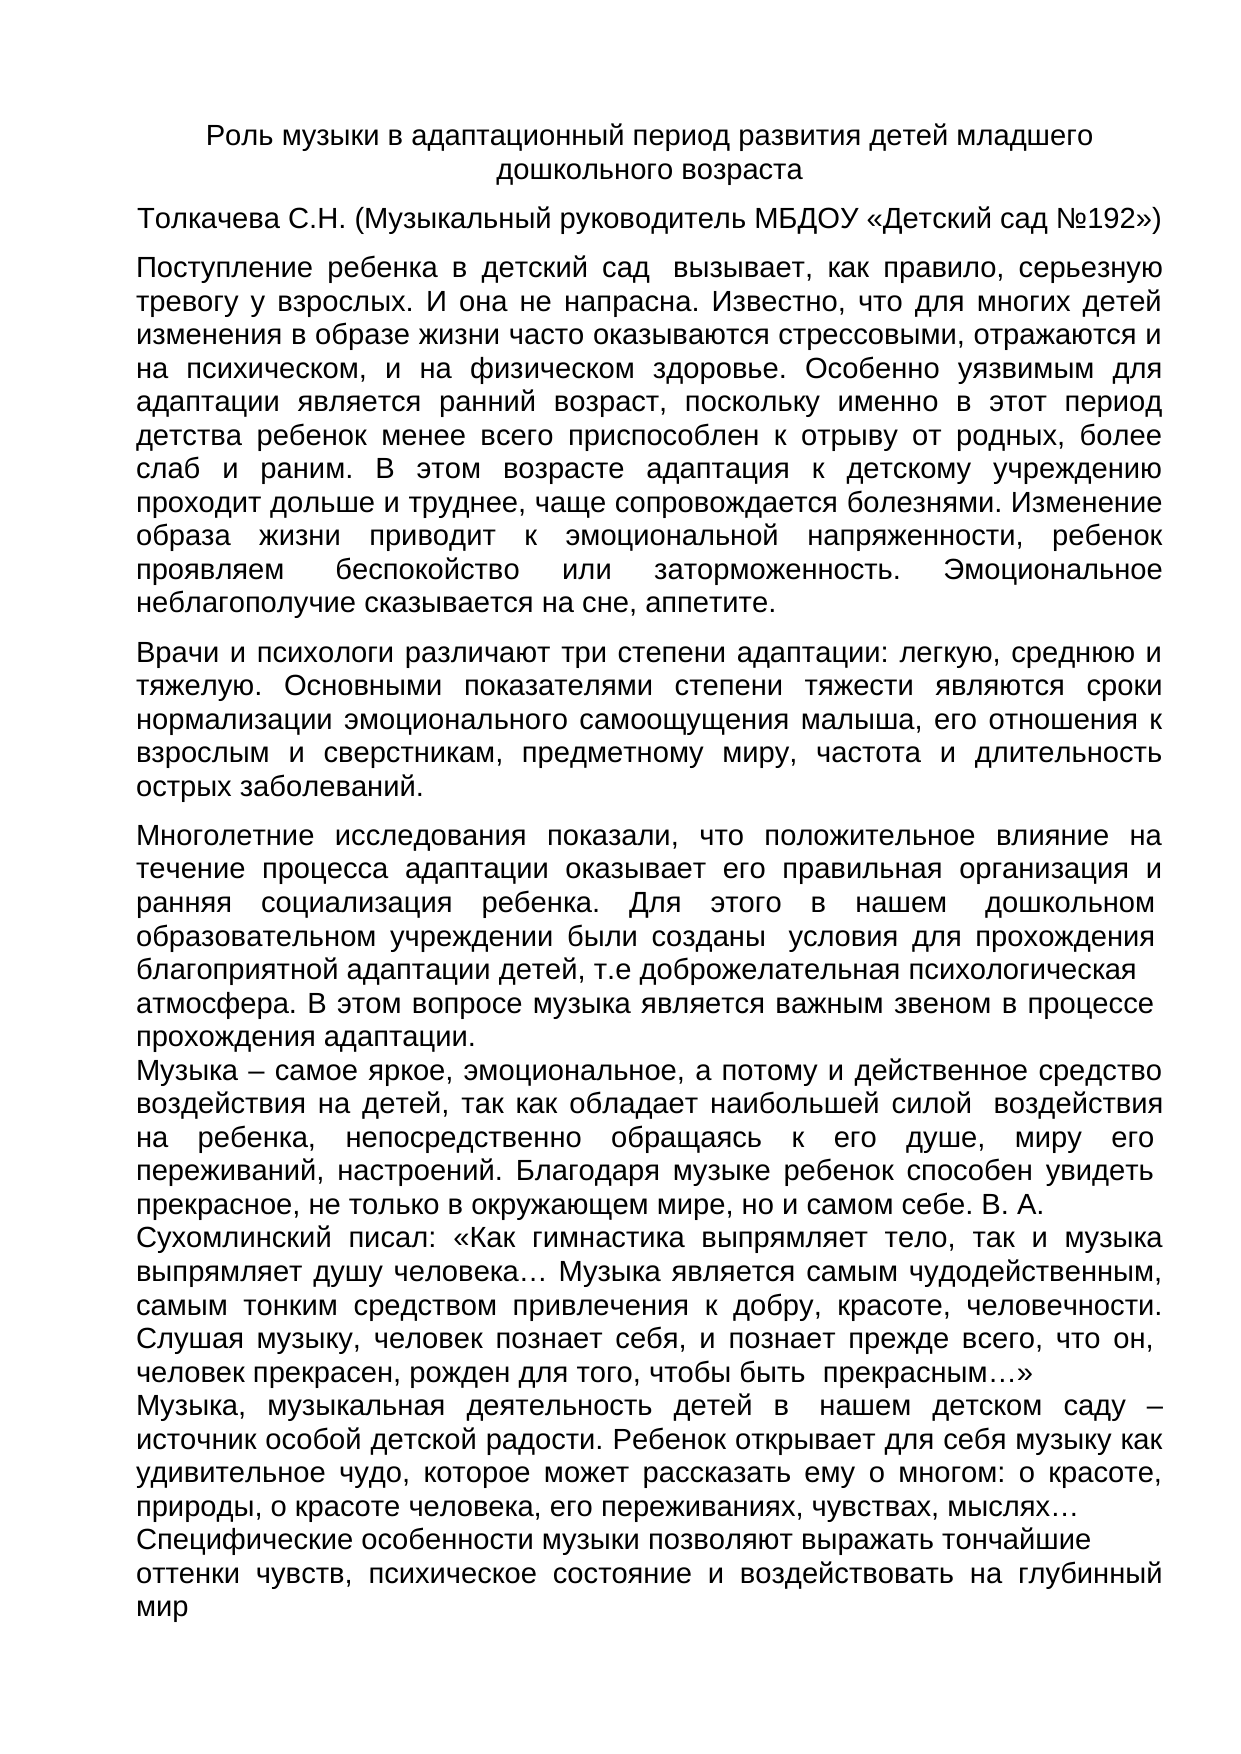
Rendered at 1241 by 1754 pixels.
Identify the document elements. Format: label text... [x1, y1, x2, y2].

text Толкачева С.Н. (Музыкальный руководитель МБДОУ «Детский сад №192») [136, 201, 1163, 234]
text оттенки чувств, психическое состояние и воздействовать на глубинный мир [136, 1556, 1163, 1623]
text Музыка, музыкальная деятельность детей в нашем детском саду – источник особой детской радости. Ребенок открывает для себя музыку как удивительное чудо, которое может рассказать ему о многом: о красоте, природы, о красоте человека, его переживаниях, чувствах, мыслях… [136, 1388, 1163, 1522]
text Поступление ребенка в детский сад вызывает, как правило, серьезную тревогу у взрослых. И она не напрасна. Известно, что для многих детей изменения в образе жизни часто оказываются стрессовыми, отражаются и на психическом, и на физическом здоровье. Особенно уязвимым для адаптации является ранний возраст, поскольку именно в этот период детства ребенок менее всего приспособлен к отрыву от родных, более слаб и раним. В этом возрасте адаптация к детскому учреждению проходит дольше и труднее, чаще сопровождается болезнями. Изменение образа жизни приводит к эмоциональной напряженности, ребенок проявляем беспокойство или заторможенность. Эмоциональное неблагополучие сказывается на сне, аппетите. [136, 250, 1163, 619]
text Музыка – самое яркое, эмоциональное, а потому и действенное средство воздействия на детей, так как обладает наибольшей силой воздействия на ребенка, непосредственно обращаясь к его душе, миру его переживаний, настроений. Благодаря музыке ребенок способен увидеть прекрасное, не только в окружающем мире, но и самом себе. В. А. [136, 1053, 1163, 1220]
text Роль музыки в адаптационный период развития детей младшего дошкольного возраста [136, 118, 1163, 185]
text Врачи и психологи различают три степени адаптации: легкую, среднюю и тяжелую. Основными показателями степени тяжести являются сроки нормализации эмоционального самоощущения малыша, его отношения к взрослым и сверстникам, предметному миру, частота и длительность острых заболеваний. [136, 634, 1163, 802]
text Специфические особенности музыки позволяют выражать тончайшие [136, 1522, 1163, 1556]
text Многолетние исследования показали, что положительное влияние на течение процесса адаптации оказывает его правильная организация и ранняя социализация ребенка. Для этого в нашем дошкольном образовательном учреждении были созданы условия для прохождения благоприятной адаптации детей, т.е доброжелательная психологическая [136, 818, 1163, 986]
text атмосфера. В этом вопросе музыка является важным звеном в процессе прохождения адаптации. [136, 986, 1163, 1053]
text Сухомлинский писал: «Как гимнастика выпрямляет тело, так и музыка выпрямляет душу человека… Музыка является самым чудодейственным, самым тонким средством привлечения к добру, красоте, человечности. Слушая музыку, человек познает себя, и познает прежде всего, что он, человек прекрасен, рожден для того, чтобы быть прекрасным…» [136, 1220, 1163, 1388]
